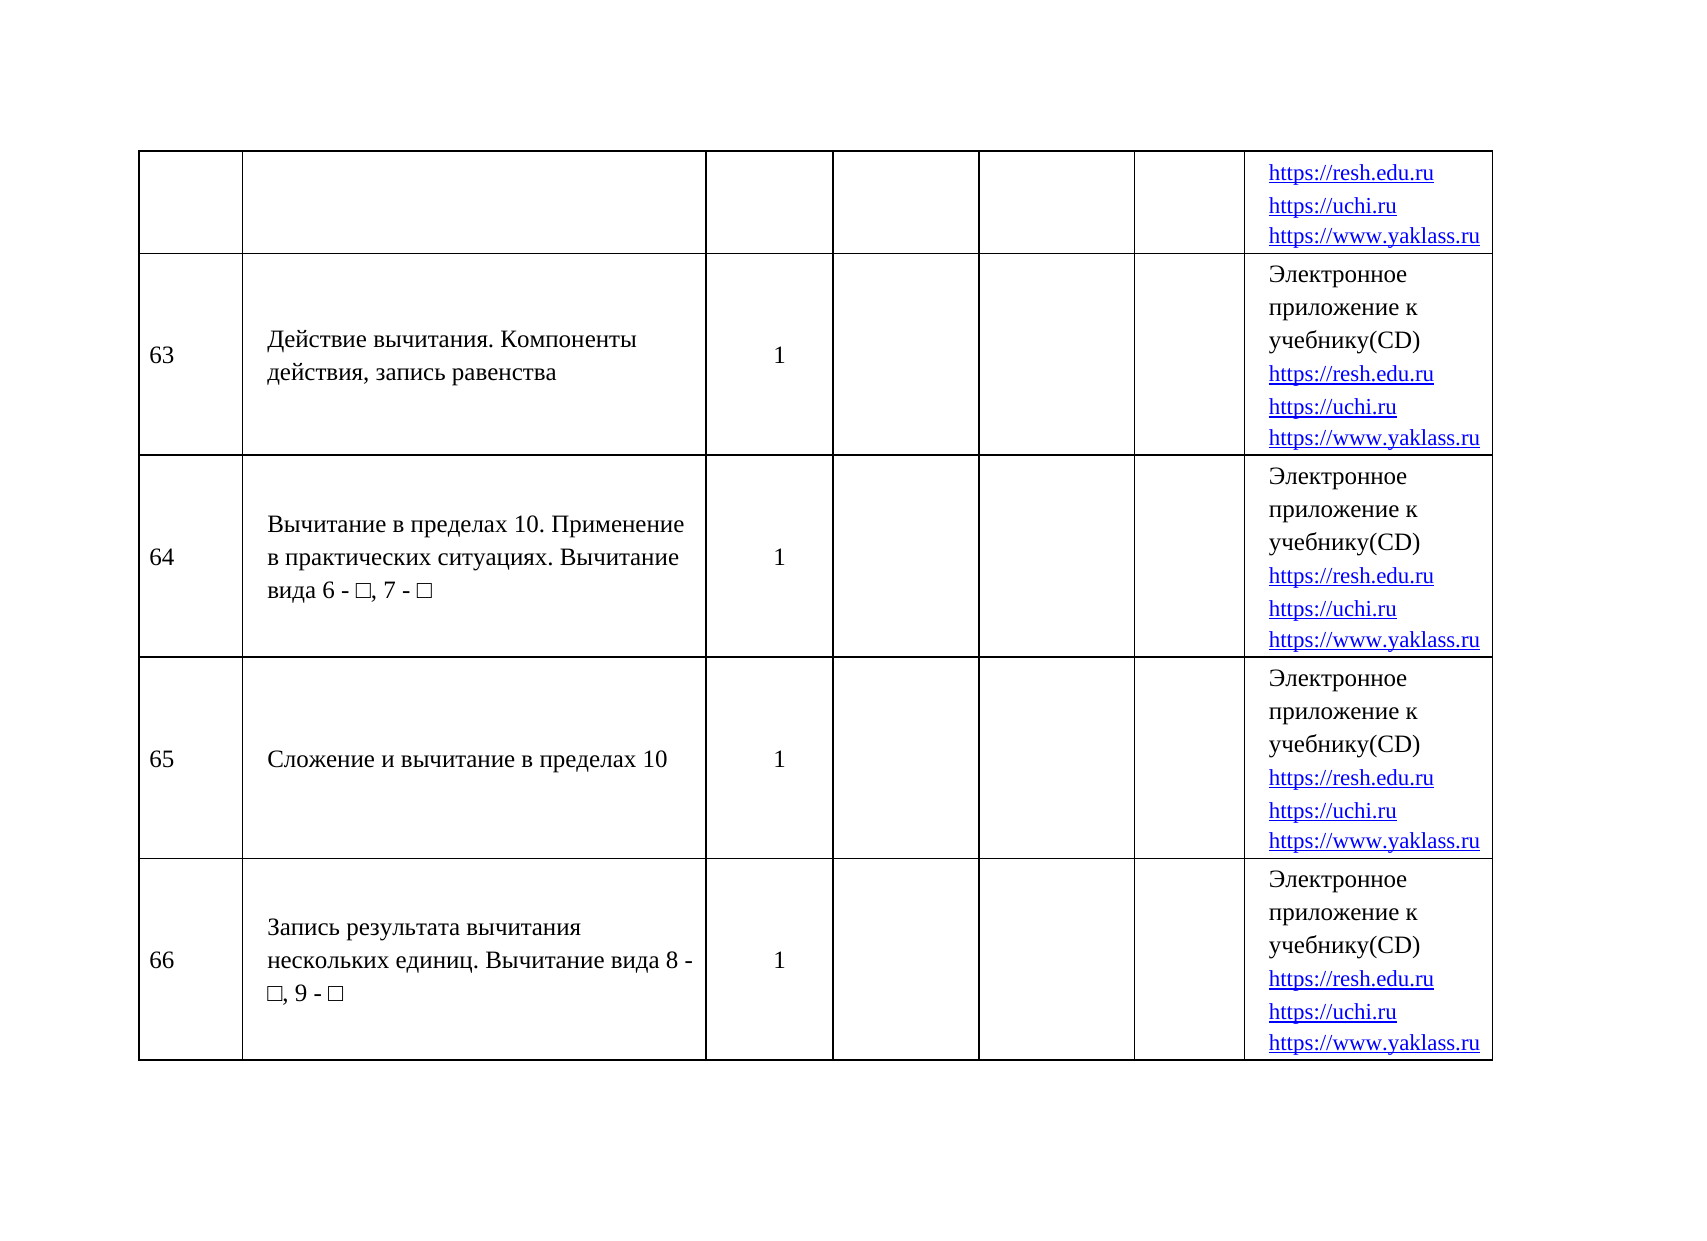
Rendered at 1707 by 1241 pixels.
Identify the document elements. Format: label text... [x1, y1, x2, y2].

table_cell 1 [707, 658, 832, 858]
table_cell [980, 859, 1134, 1059]
table_cell 1 [707, 254, 832, 454]
table_cell [834, 152, 978, 253]
table_cell Электронное приложение к учебнику(СD) https://resh.edu.ru https://uchi.ru https://www.yaklass.ru [1245, 456, 1492, 656]
table_cell [834, 859, 978, 1059]
table_cell [1135, 152, 1244, 253]
table_cell 62 [140, 152, 242, 253]
table_cell Вычитание в пределах 10. Применение в практических ситуациях. Вычитание вида 6 - □, 7 - □ [243, 456, 705, 656]
table_cell [1135, 658, 1244, 858]
table_cell [980, 254, 1134, 454]
table_cell 63 [140, 254, 242, 454]
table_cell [1245, 859, 1492, 1059]
table_cell [1135, 254, 1244, 454]
table_cell 64 [140, 456, 242, 656]
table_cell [243, 152, 705, 253]
table_cell 1 [707, 859, 832, 1059]
table_cell [834, 254, 978, 454]
table_cell Сложение и вычитание в пределах 10 [243, 658, 705, 858]
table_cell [1245, 152, 1492, 253]
table_cell 1 [707, 152, 832, 253]
table_cell [834, 658, 978, 858]
table_cell Действие вычитания. Компоненты действия, запись равенства [243, 254, 705, 454]
table_cell [1135, 859, 1244, 1059]
table_cell Электронное приложение к учебнику(СD) https://resh.edu.ru https://uchi.ru https://www.yaklass.ru [1245, 658, 1492, 858]
table_cell Электронное приложение к учебнику(СD) https://resh.edu.ru https://uchi.ru https://www.yaklass.ru [1245, 254, 1492, 454]
table_cell [980, 456, 1134, 656]
table_cell 1 [707, 456, 832, 656]
table_cell 66 [140, 859, 242, 1059]
table_cell [1135, 456, 1244, 656]
table_cell [834, 456, 978, 656]
table_cell [980, 152, 1134, 253]
table_cell [980, 658, 1134, 858]
table_cell Запись результата вычитания нескольких единиц. Вычитание вида 8 - □, 9 - □ [243, 859, 705, 1059]
table_cell 65 [140, 658, 242, 858]
